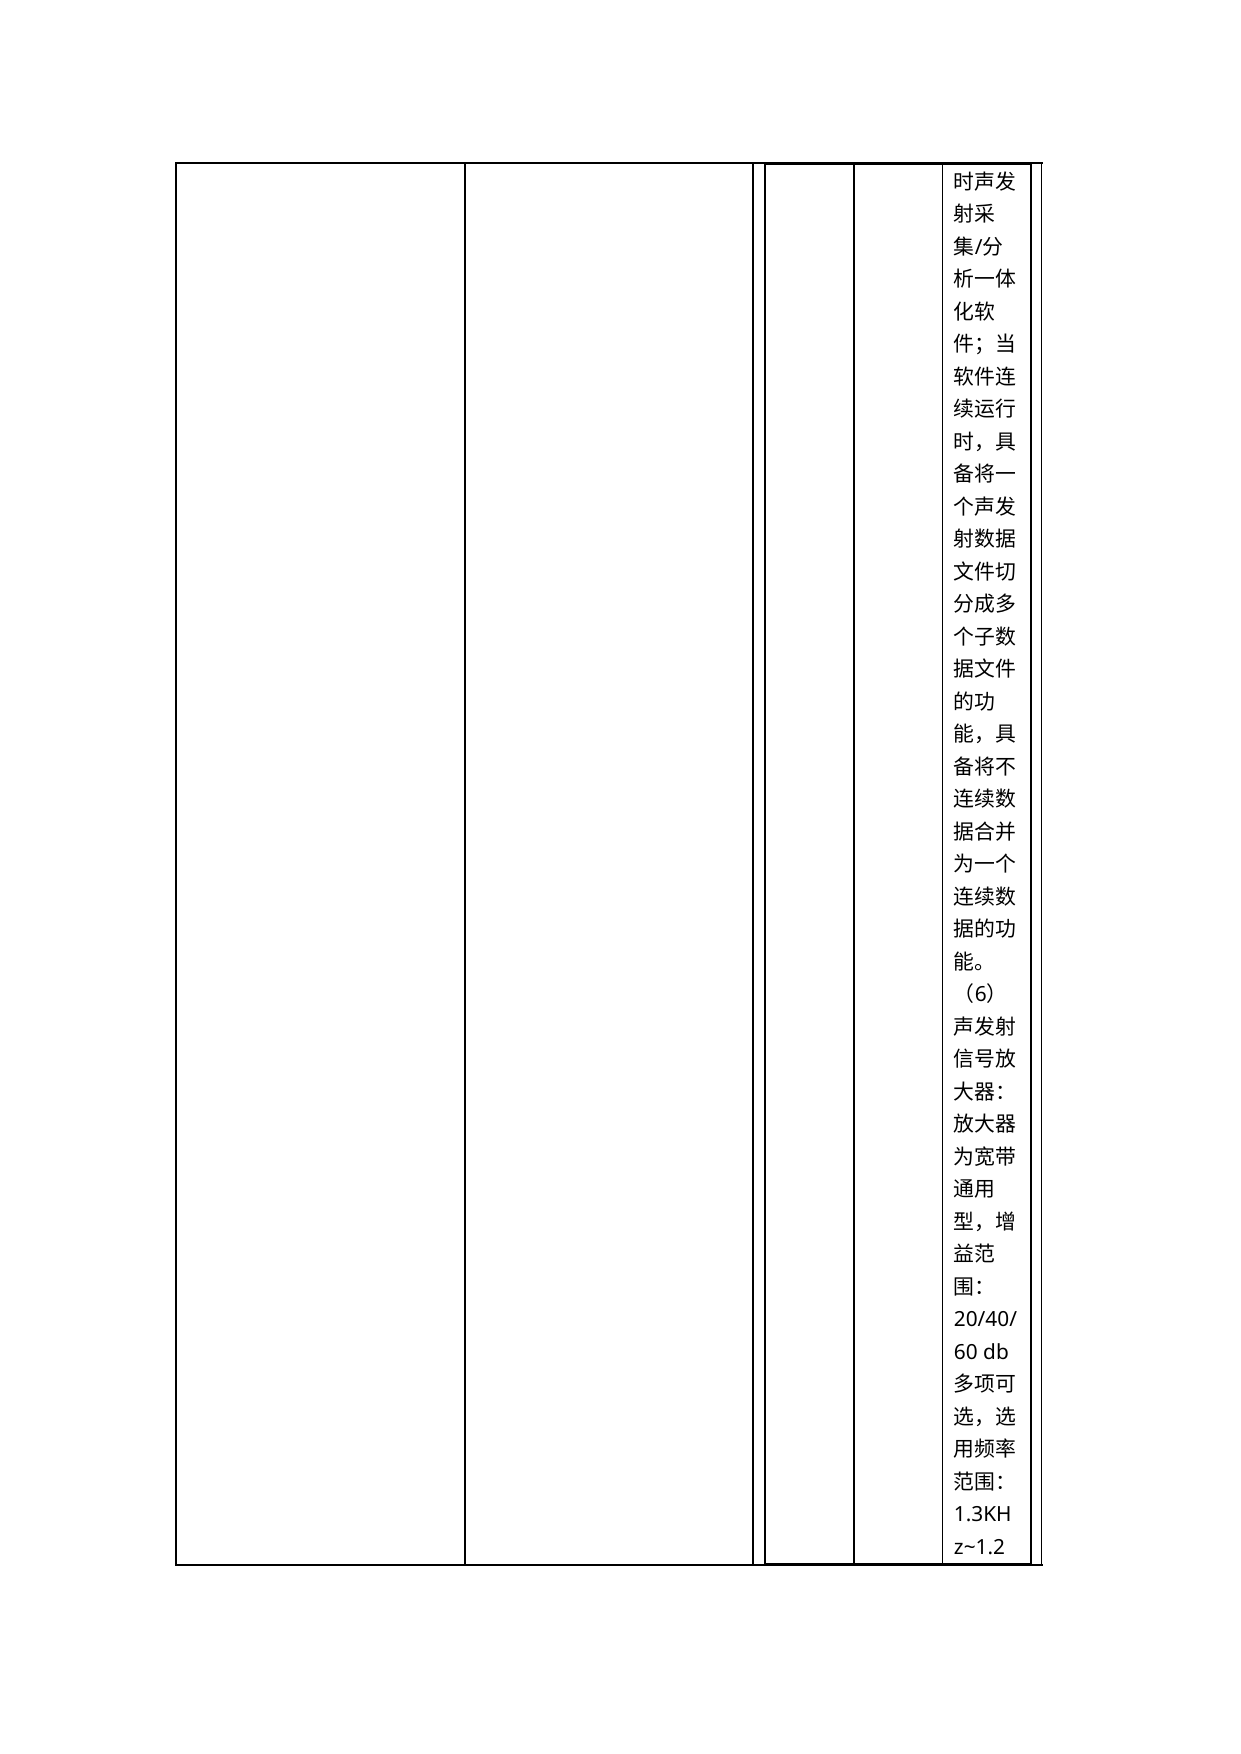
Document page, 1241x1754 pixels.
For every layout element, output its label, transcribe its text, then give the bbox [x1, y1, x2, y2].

table_cell [766, 165, 853, 1563]
table_cell [1032, 164, 1041, 1564]
table_cell [466, 164, 752, 1564]
table_cell 1 [177, 164, 464, 1564]
table_cell [754, 164, 764, 1564]
table_cell [855, 165, 942, 1563]
table_cell [943, 165, 1030, 1563]
